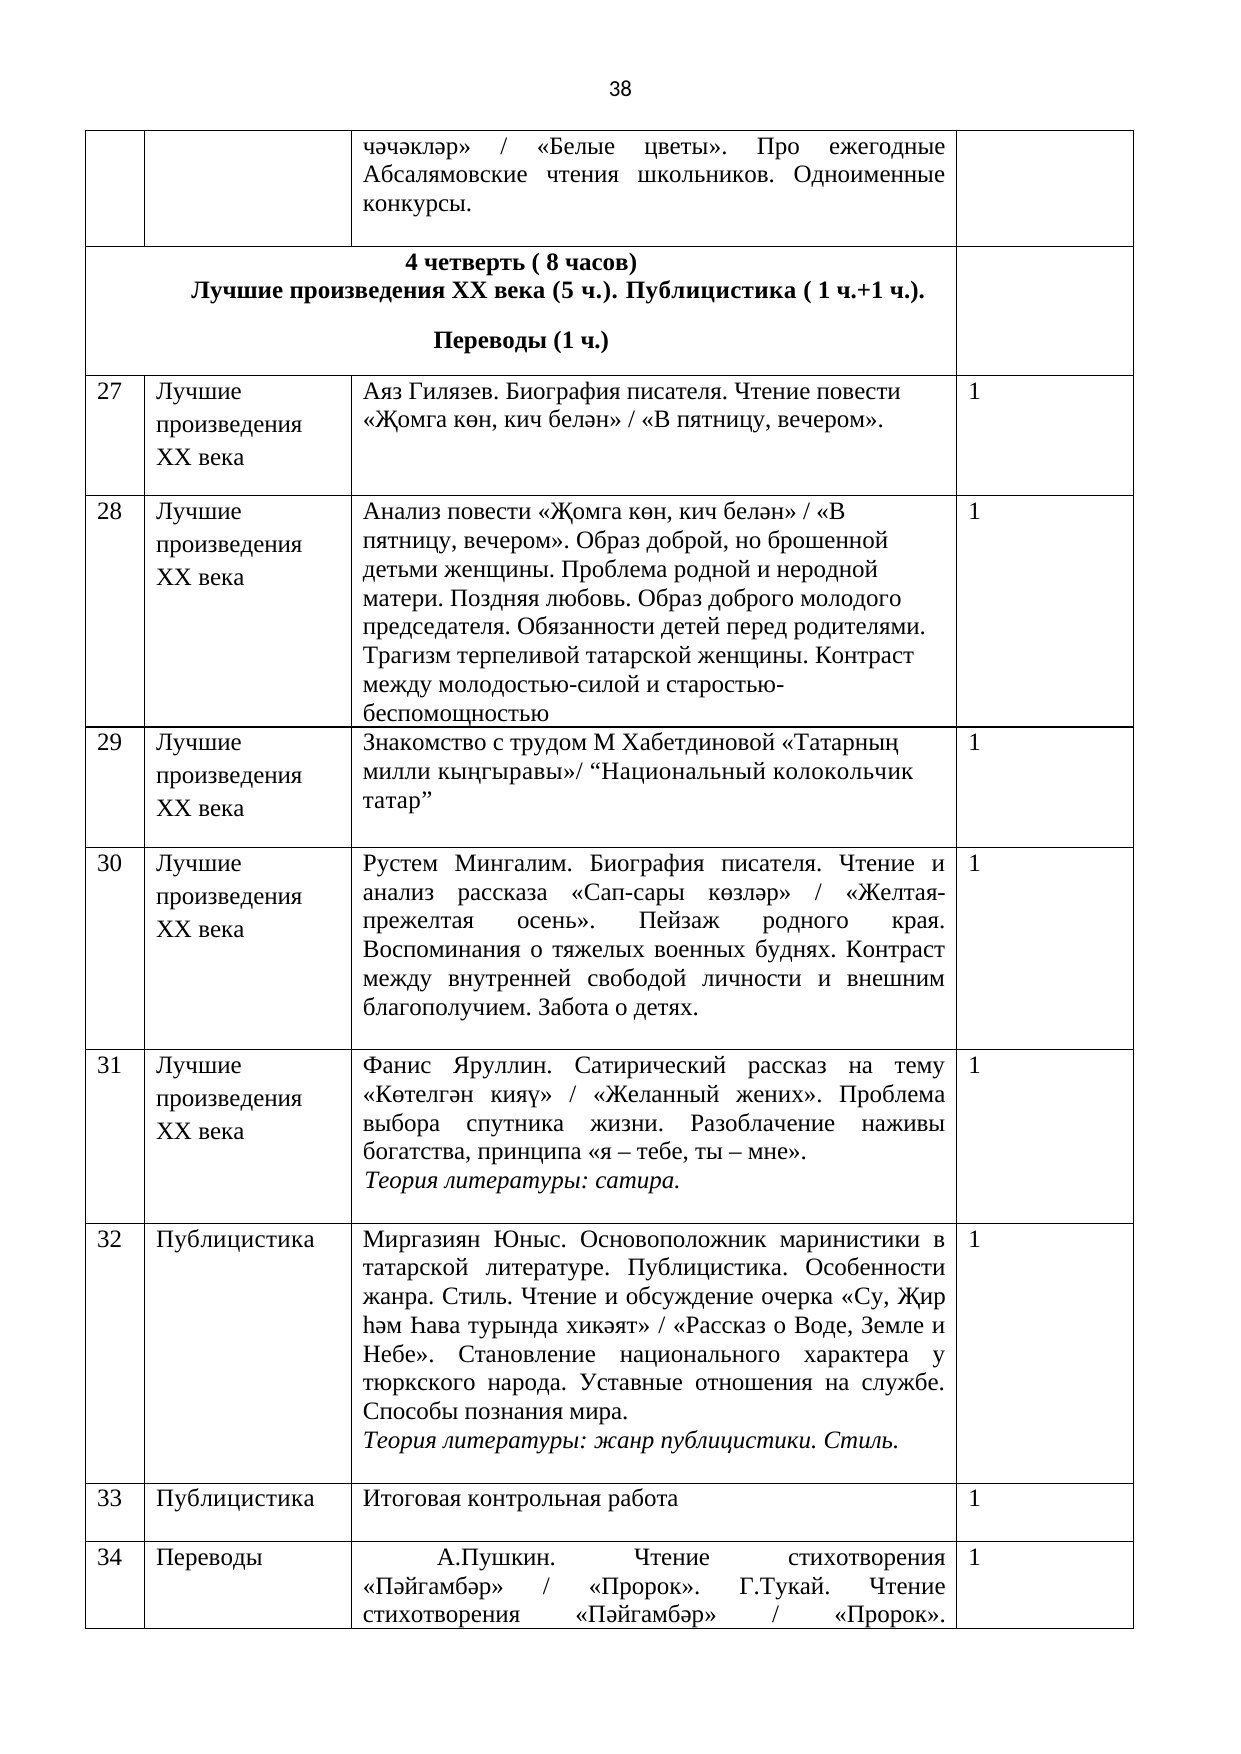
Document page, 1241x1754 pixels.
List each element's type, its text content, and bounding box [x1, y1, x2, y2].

table_cell Знакомство с трудом М Хабетдиновой «Татарның милли кыңгыравы»/ “Национальный колокольчик татар” [352, 728, 956, 847]
table_cell 31 [86, 1050, 144, 1223]
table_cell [352, 1542, 956, 1628]
table_cell 29 [86, 728, 144, 847]
table_cell 1 [957, 1224, 1133, 1482]
table_cell 1 [957, 376, 1133, 495]
table_cell 32 [86, 1224, 144, 1482]
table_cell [352, 131, 956, 246]
table_cell 30 [86, 848, 144, 1049]
table_cell Лучшие произведения XX века [145, 376, 351, 495]
table_cell Итоговая контрольная работа [352, 1484, 956, 1541]
table_cell 1 [957, 728, 1133, 847]
table_cell Переводы [145, 1542, 351, 1628]
table_cell 28 [86, 496, 144, 726]
table_cell Фанис Яруллин. Сатирический рассказ на тему «Көтелгән кияү» / «Желанный жених». Проблема выбора спутника жизни. Разоблачение наживы богатства, принципа «я – тебе, ты – мне». Теория литературы: сатира. [352, 1050, 956, 1223]
table_cell 1 [957, 1542, 1133, 1628]
table_cell 1 [957, 1050, 1133, 1223]
table_cell 33 [86, 1484, 144, 1541]
table_cell Лучшие произведения XX века [145, 848, 351, 1049]
table_cell Аяз Гилязев. Биография писателя. Чтение повести «Җомга көн, кич белән» / «В пятницу, вечером». [352, 376, 956, 495]
table_cell 26 [86, 131, 144, 246]
table_cell [957, 247, 1133, 375]
table_cell 1 [957, 131, 1133, 246]
table_cell 1 [957, 848, 1133, 1049]
table_cell Миргазиян Юныс. Основоположник маринистики в татарской литературе. Публицистика. Особенности жанра. Стиль. Чтение и обсуждение очерка «Су, Җир һәм Һава турында хикәят» / «Рассказ о Воде, Земле и Небе». Становление национального характера у тюркского народа. Уставные отношения на службе. Способы познания мира. Теория литературы: жанр публицистики. Стиль. [352, 1224, 956, 1482]
table_cell 1 [957, 496, 1133, 726]
table_cell Лучшие произведения XX века [145, 1050, 351, 1223]
table_cell 4 четверть ( 8 часов) Лучшие произведения XX века (5 ч.). Публицистика ( 1 ч.+1 ч.). Переводы (1 ч.) [86, 247, 956, 375]
table_cell Рустем Мингалим. Биография писателя. Чтение и анализ рассказа «Сап-сары көзләр» / «Желтая-прежелтая осень». Пейзаж родного края. Воспоминания о тяжелых военных буднях. Контраст между внутренней свободой личности и внешним благополучием. Забота о детях. [352, 848, 956, 1049]
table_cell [145, 131, 351, 246]
table_cell Анализ повести «Җомга көн, кич белән» / «В пятницу, вечером». Образ доброй, но брошенной детьми женщины. Проблема родной и неродной матери. Поздняя любовь. Образ доброго молодого председателя. Обязанности детей перед родителями. Трагизм терпеливой татарской женщины. Контраст между молодостью-силой и старостью-беспомощностью [352, 496, 956, 726]
table_cell Публицистика [145, 1484, 351, 1541]
table_cell Публицистика [145, 1224, 351, 1482]
table_cell Лучшие произведения XX века [145, 728, 351, 847]
table_cell 27 [86, 376, 144, 495]
table_cell Лучшие произведения XX века [145, 496, 351, 726]
table_cell 1 [957, 1484, 1133, 1541]
table_cell 34 [86, 1542, 144, 1628]
